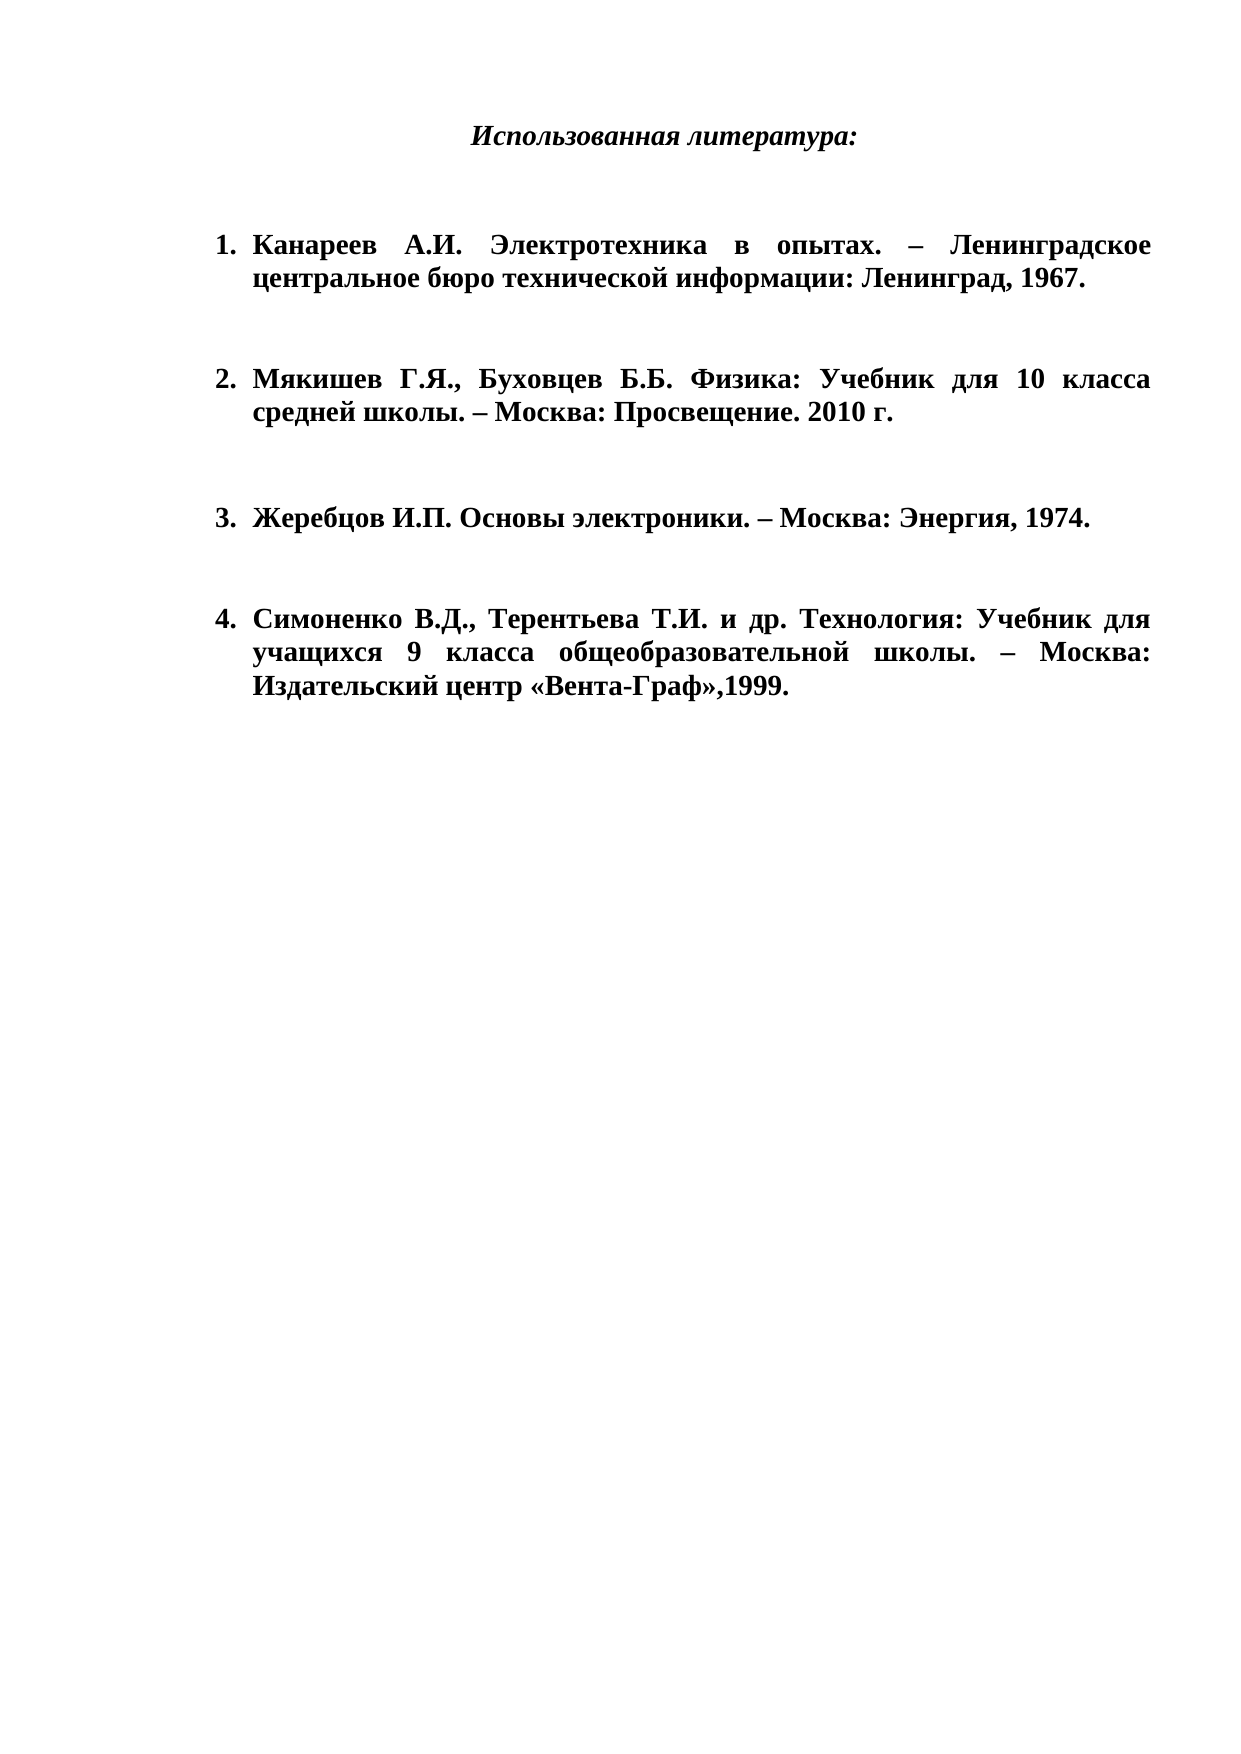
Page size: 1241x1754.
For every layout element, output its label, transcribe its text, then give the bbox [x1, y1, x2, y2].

list Канареев А.И. Электротехника в опытах. – Ленинградское центральное бюро технической информации: Ленинград, 1967. [215, 227, 1152, 294]
list Симоненко В.Д., Терентьева Т.И. и др. Технология: Учебник для учащихся 9 класса общеобразовательной школы. – Москва: Издательский центр «Вента-Граф»,1999. [215, 601, 1152, 701]
list Мякишев Г.Я., Буховцев Б.Б. Физика: Учебник для 10 класса средней школы. – Москва: Просвещение. 2010 г. [215, 361, 1152, 428]
list Жеребцов И.П. Основы электроники. – Москва: Энергия, 1974. [215, 500, 1152, 534]
text Использованная литература: [177, 118, 1152, 152]
